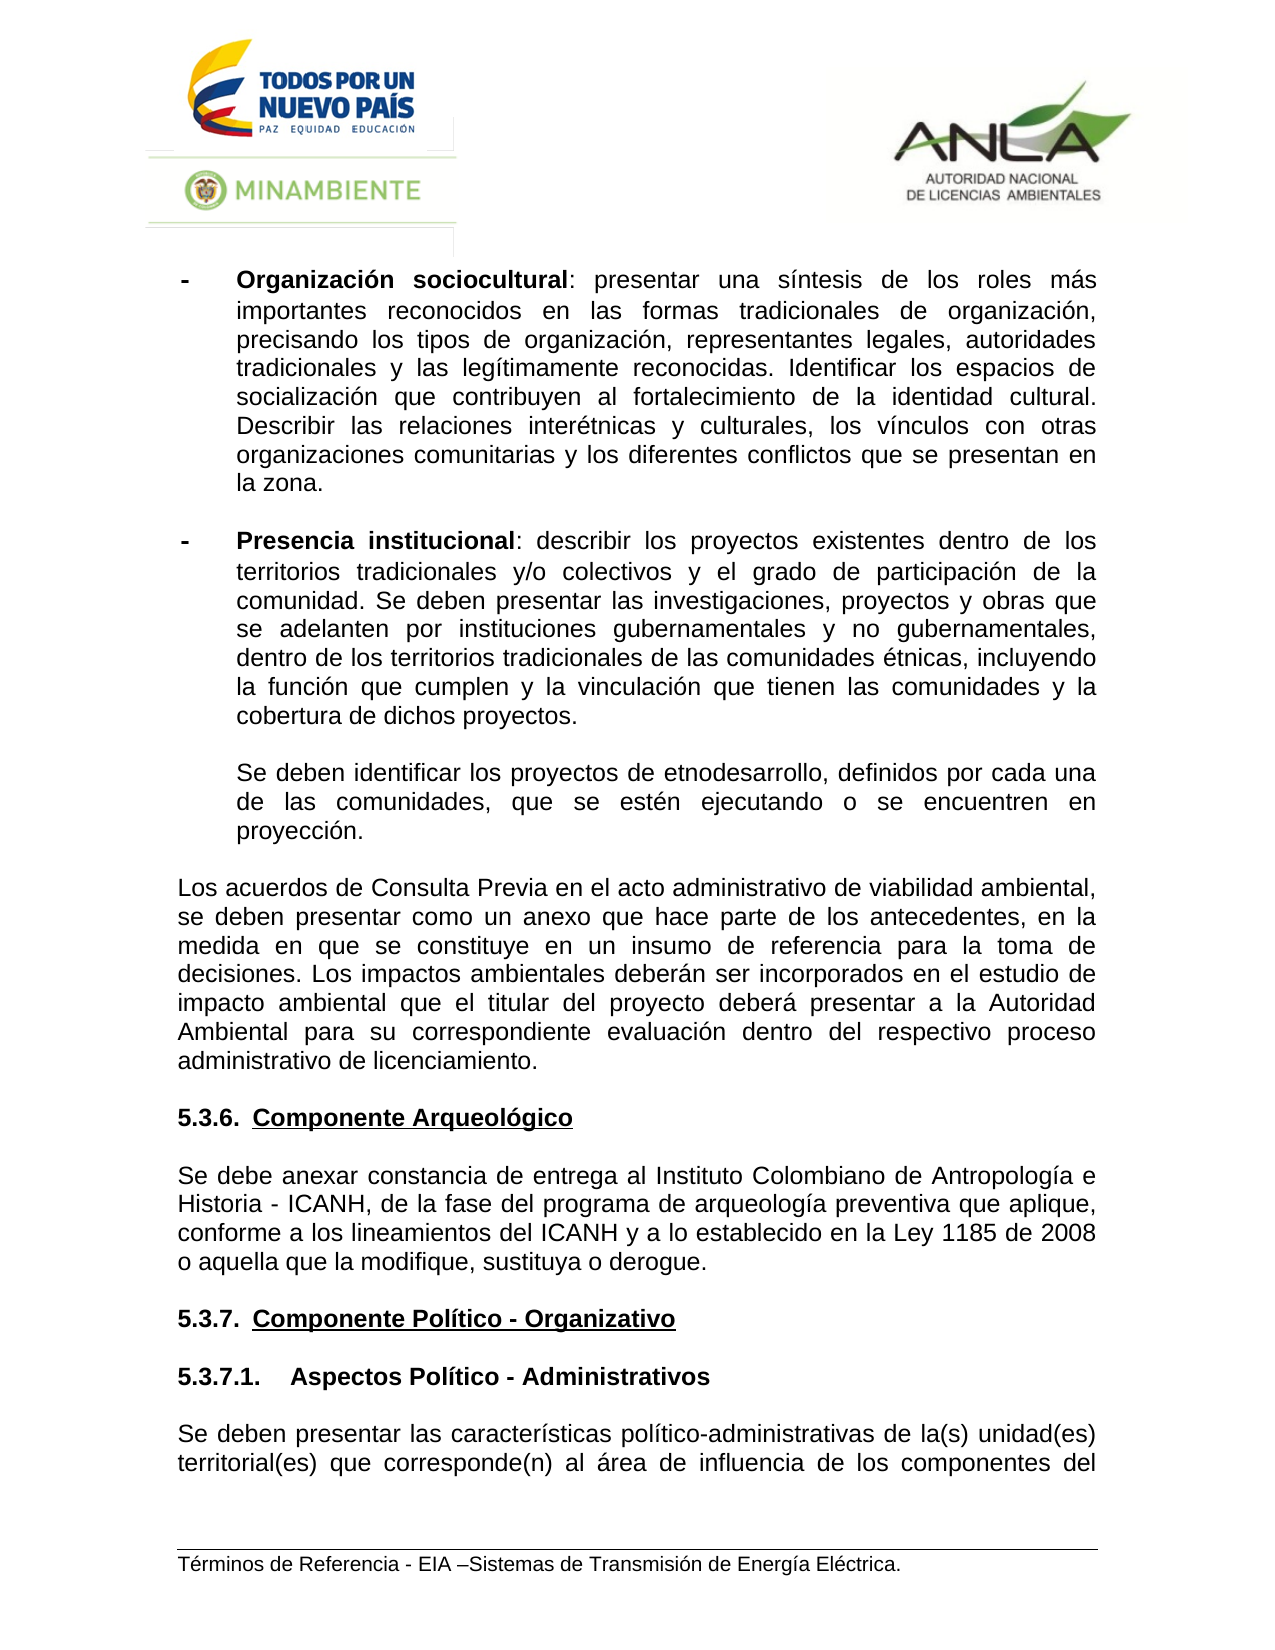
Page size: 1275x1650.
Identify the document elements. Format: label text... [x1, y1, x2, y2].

list Presencia institucional: describir los proyectos existentes dentro de los territorios tradicionales y/o colectivos y el grado de participación de la comunidad. Se deben presentar las investigaciones, proyectos y obras que se adelanten por instituciones gubernamentales y no gubernamentales, dentro de los territorios tradicionales de las comunidades étnicas, incluyendo la función que cumplen y la vinculación que tienen las comunidades y la cobertura de dichos proyectos. [177, 526, 1098, 729]
text Se debe anexar constancia de entrega al Instituto Colombiano de Antropología e Historia - ICANH, de la fase del programa de arqueología preventiva que aplique, conforme a los lineamientos del ICANH y a lo establecido en la Ley 1185 de 2008 o aquella que la modifique, sustituya o derogue. [177, 1161, 1098, 1276]
subtitle Aspectos Político - Administrativos [177, 1362, 1098, 1391]
subtitle Componente Arqueológico [177, 1103, 1098, 1132]
list Organización sociocultural: presentar una síntesis de los roles más importantes reconocidos en las formas tradicionales de organización, precisando los tipos de organización, representantes legales, autoridades tradicionales y las legítimamente reconocidas. Identificar los espacios de socialización que contribuyen al fortalecimiento de la identidad cultural. Describir las relaciones interétnicas y culturales, los vínculos con otras organizaciones comunitarias y los diferentes conflictos que se presentan en la zona. [177, 265, 1098, 497]
picture [825, 67, 1189, 223]
subtitle Componente Político - Organizativo [177, 1304, 1098, 1333]
picture [145, 29, 460, 257]
text Se deben identificar los proyectos de etnodesarrollo, definidos por cada una de las comunidades, que se estén ejecutando o se encuentren en proyección. [236, 758, 1098, 844]
text Los acuerdos de Consulta Previa en el acto administrativo de viabilidad ambiental, se deben presentar como un anexo que hace parte de los antecedentes, en la medida en que se constituye en un insumo de referencia para la toma de decisiones. Los impactos ambientales deberán ser incorporados en el estudio de impacto ambiental que el titular del proyecto deberá presentar a la Autoridad Ambiental para su correspondiente evaluación dentro del respectivo proceso administrativo de licenciamiento. [177, 873, 1098, 1074]
